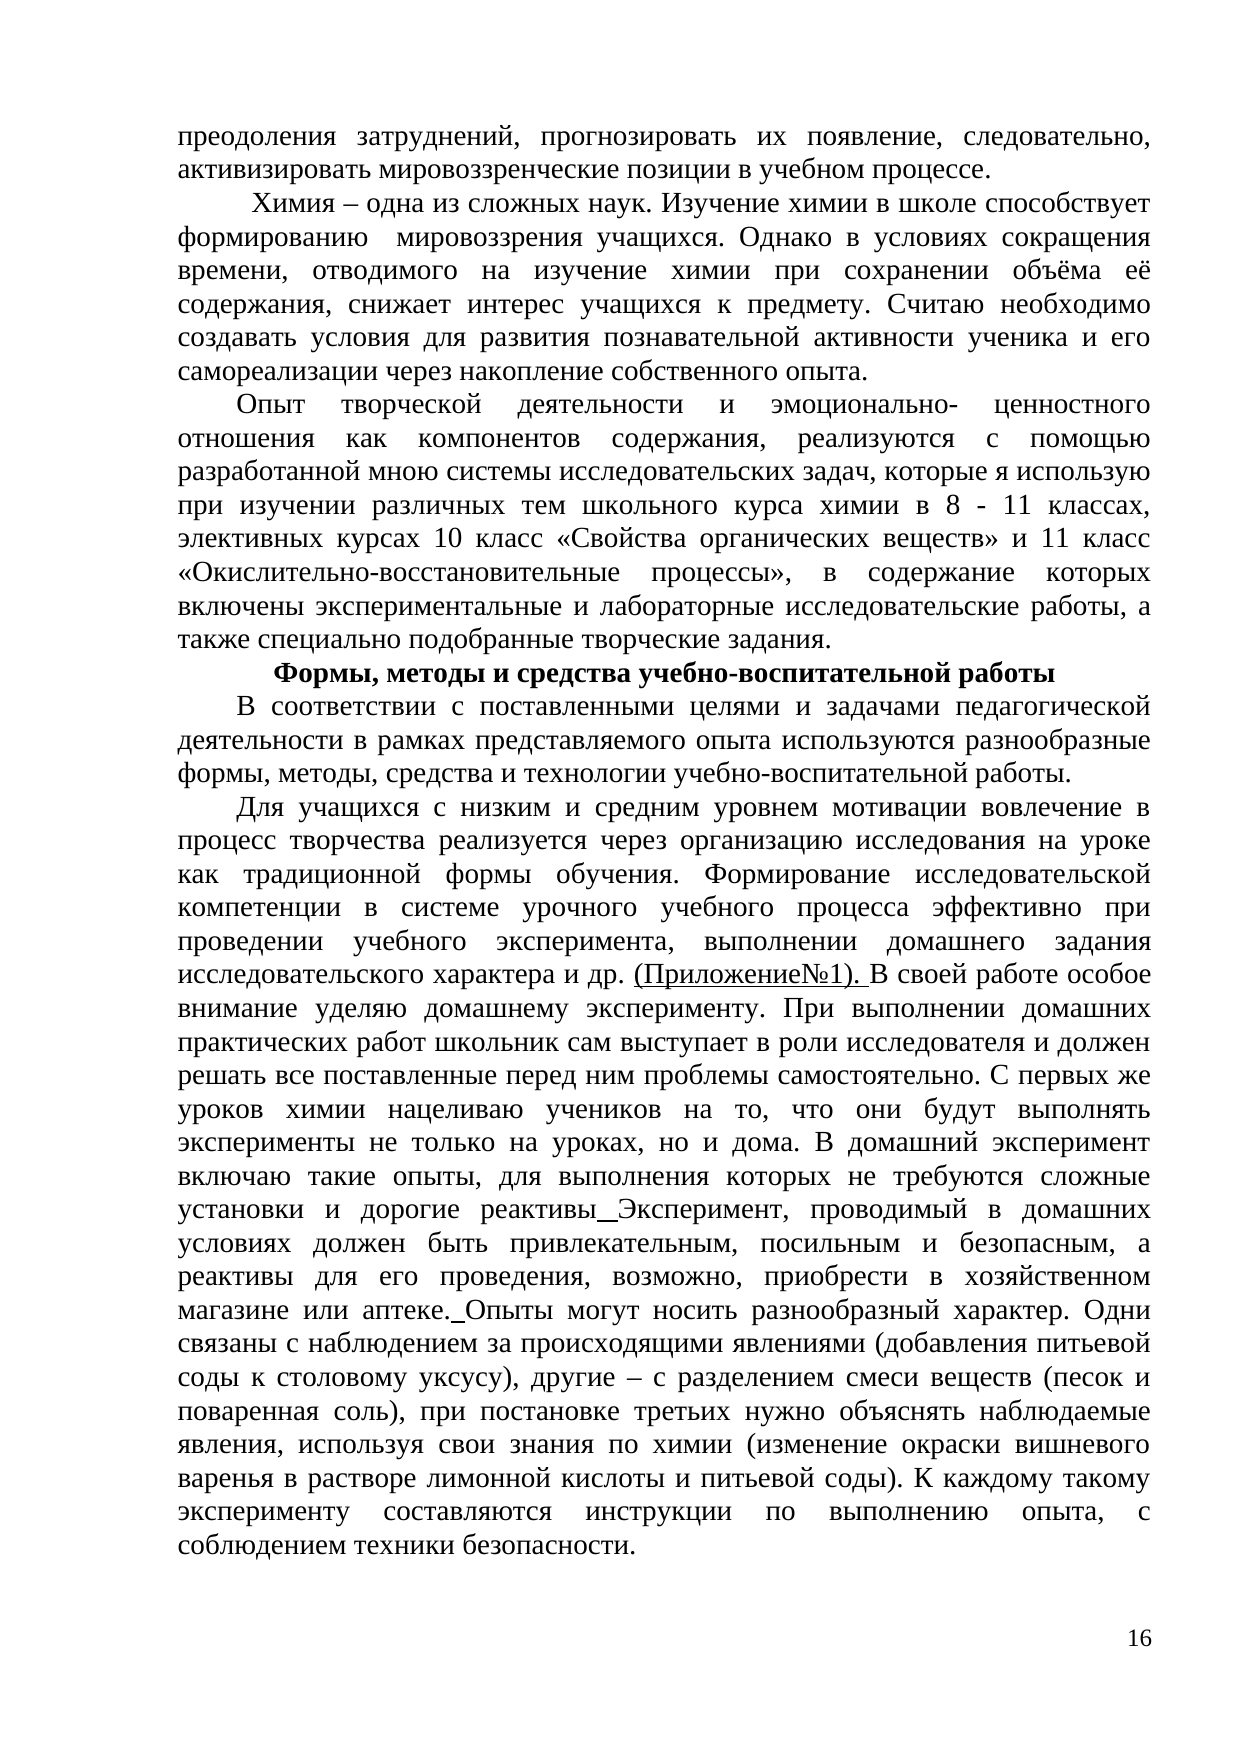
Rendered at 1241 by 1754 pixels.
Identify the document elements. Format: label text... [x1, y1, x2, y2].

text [177, 118, 1152, 185]
text В соответствии с поставленными целями и задачами педагогической деятельности в рамках представляемого опыта используются разнообразные формы, методы, средства и технологии учебно-воспитательной работы. [177, 688, 1152, 789]
text Химия – одна из сложных наук. Изучение химии в школе способствует формированию мировоззрения учащихся. Однако в условиях сокращения времени, отводимого на изучение химии при сохранении объёма её содержания, снижает интерес учащихся к предмету. Считаю необходимо создавать условия для развития познавательной активности ученика и его самореализации через накопление собственного опыта. [177, 185, 1152, 386]
text Для учащихся с низким и средним уровнем мотивации вовлечение в процесс творчества реализуется через организацию исследования на уроке как традиционной формы обучения. Формирование исследовательской компетенции в системе урочного учебного процесса эффективно при проведении учебного эксперимента, выполнении домашнего задания исследовательского характера и др. (Приложение№1). В своей работе особое внимание уделяю домашнему эксперименту. При выполнении домашних практических работ школьник сам выступает в роли исследователя и должен решать все поставленные перед ним проблемы самостоятельно. С первых же уроков химии нацеливаю учеников на то, что они будут выполнять эксперименты не только на уроках, но и дома. В домашний эксперимент включаю такие опыты, для выполнения которых не требуются сложные установки и дорогие реактивы Эксперимент, проводимый в домашних условиях должен быть привлекательным, посильным и безопасным, а реактивы для его проведения, возможно, приобрести в хозяйственном магазине или аптеке. Опыты могут носить разнообразный характер. Одни связаны с наблюдением за происходящими явлениями (добавления питьевой соды к столовому уксусу), другие – с разделением смеси веществ (песок и поваренная соль), при постановке третьих нужно объяснять наблюдаемые явления, используя свои знания по химии (изменение окраски вишневого варенья в растворе лимонной кислоты и питьевой соды). К каждому такому эксперименту составляются инструкции по выполнению опыта, с соблюдением техники безопасности. [177, 789, 1152, 1560]
text Формы, методы и средства учебно-воспитательной работы [177, 655, 1152, 688]
text Опыт творческой деятельности и эмоционально- ценностного отношения как компонентов содержания, реализуются с помощью разработанной мною системы исследовательских задач, которые я использую при изучении различных тем школьного курса химии в 8 - 11 классах, элективных курсах 10 класс «Свойства органических веществ» и 11 класс «Окислительно-восстановительные процессы», в содержание которых включены экспериментальные и лабораторные исследовательские работы, а также специально подобранные творческие задания. [177, 386, 1152, 655]
